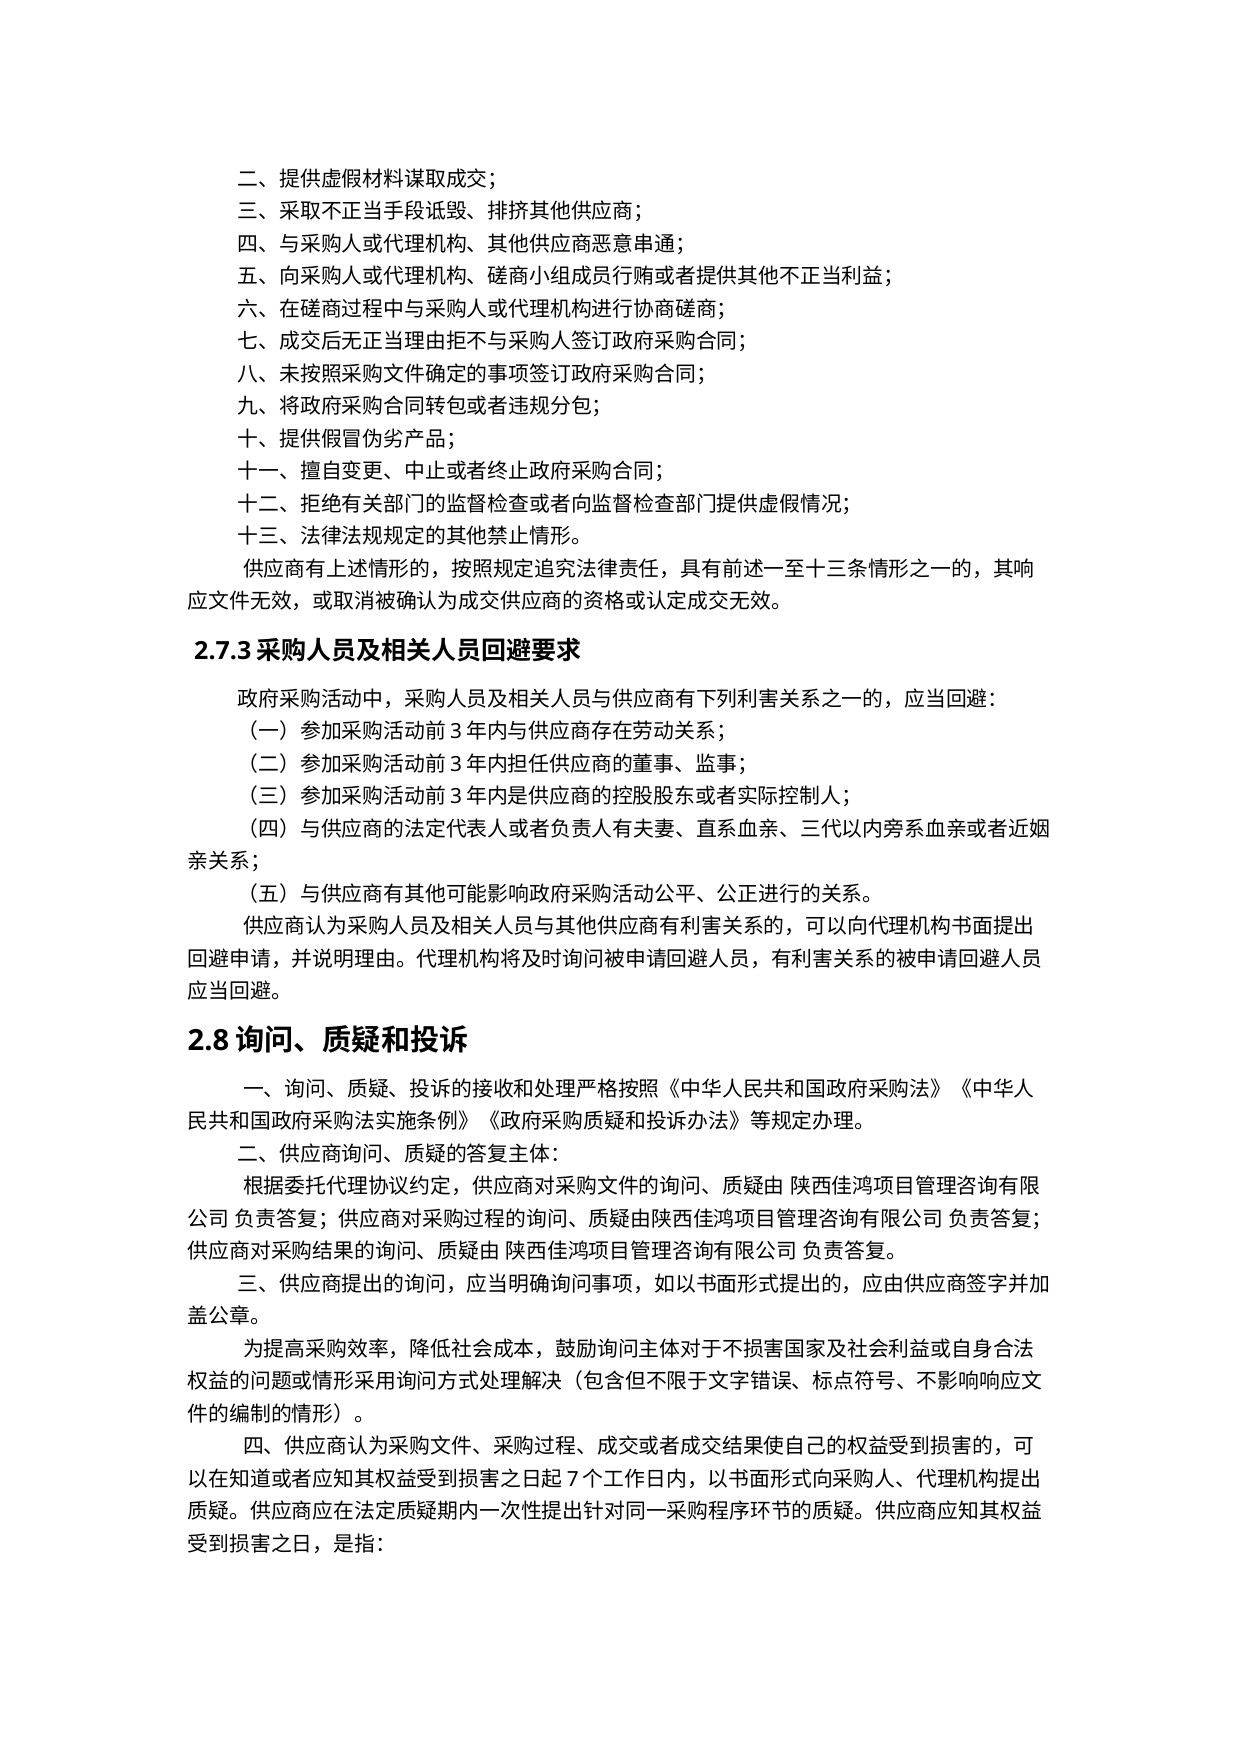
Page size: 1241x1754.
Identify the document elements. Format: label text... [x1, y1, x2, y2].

text 根据委托代理协议约定，供应商对采购文件的询问、质疑由 陕西佳鸿项目管理咨询有限公司 负责答复；供应商对采购过程的询问、质疑由陕西佳鸿项目管理咨询有限公司 负责答复；供应商对采购结果的询问、质疑由 陕西佳鸿项目管理咨询有限公司 负责答复。 [187, 1169, 1053, 1267]
text 供应商认为采购人员及相关人员与其他供应商有利害关系的，可以向代理机构书面提出回避申请，并说明理由。代理机构将及时询问被申请回避人员，有利害关系的被申请回避人员应当回避。 [187, 909, 1053, 1007]
text 四、与采购人或代理机构、其他供应商恶意串通； [187, 227, 1053, 259]
text 四、供应商认为采购文件、采购过程、成交或者成交结果使自己的权益受到损害的，可以在知道或者应知其权益受到损害之日起7个工作日内，以书面形式向采购人、代理机构提出质疑。供应商应在法定质疑期内一次性提出针对同一采购程序环节的质疑。供应商应知其权益受到损害之日，是指： [187, 1429, 1053, 1559]
text （四）与供应商的法定代表人或者负责人有夫妻、直系血亲、三代以内旁系血亲或者近姻亲关系； [187, 812, 1053, 877]
text 为提高采购效率，降低社会成本，鼓励询问主体对于不损害国家及社会利益或自身合法权益的问题或情形采用询问方式处理解决（包含但不限于文字错误、标点符号、不影响响应文件的编制的情形）。 [187, 1332, 1053, 1429]
text 三、采取不正当手段诋毁、排挤其他供应商； [187, 194, 1053, 227]
text 十三、法律法规规定的其他禁止情形。 [187, 519, 1053, 552]
text 二、提供虚假材料谋取成交； [187, 162, 1053, 194]
text 六、在磋商过程中与采购人或代理机构进行协商磋商； [187, 292, 1053, 324]
text （一）参加采购活动前3年内与供应商存在劳动关系； [187, 714, 1053, 747]
text 五、向采购人或代理机构、磋商小组成员行贿或者提供其他不正当利益； [187, 259, 1053, 292]
text 2.7.3采购人员及相关人员回避要求 [187, 617, 1053, 682]
text 九、将政府采购合同转包或者违规分包； [187, 389, 1053, 422]
text 七、成交后无正当理由拒不与采购人签订政府采购合同； [187, 324, 1053, 357]
text （二）参加采购活动前3年内担任供应商的董事、监事； [187, 747, 1053, 779]
text （三）参加采购活动前3年内是供应商的控股股东或者实际控制人； [187, 779, 1053, 812]
text （五）与供应商有其他可能影响政府采购活动公平、公正进行的关系。 [187, 877, 1053, 909]
text 十、提供假冒伪劣产品； [187, 422, 1053, 454]
text 政府采购活动中，采购人员及相关人员与供应商有下列利害关系之一的，应当回避： [187, 682, 1053, 714]
text 2.8询问、质疑和投诉 [187, 1007, 1053, 1072]
text 八、未按照采购文件确定的事项签订政府采购合同； [187, 357, 1053, 389]
text 三、供应商提出的询问，应当明确询问事项，如以书面形式提出的，应由供应商签字并加盖公章。 [187, 1267, 1053, 1332]
text 十一、擅自变更、中止或者终止政府采购合同； [187, 454, 1053, 487]
text 供应商有上述情形的，按照规定追究法律责任，具有前述一至十三条情形之一的，其响应文件无效，或取消被确认为成交供应商的资格或认定成交无效。 [187, 552, 1053, 617]
text 十二、拒绝有关部门的监督检查或者向监督检查部门提供虚假情况； [187, 487, 1053, 519]
text 二、供应商询问、质疑的答复主体： [187, 1137, 1053, 1169]
text 一、询问、质疑、投诉的接收和处理严格按照《中华人民共和国政府采购法》《中华人民共和国政府采购法实施条例》《政府采购质疑和投诉办法》等规定办理。 [187, 1072, 1053, 1137]
